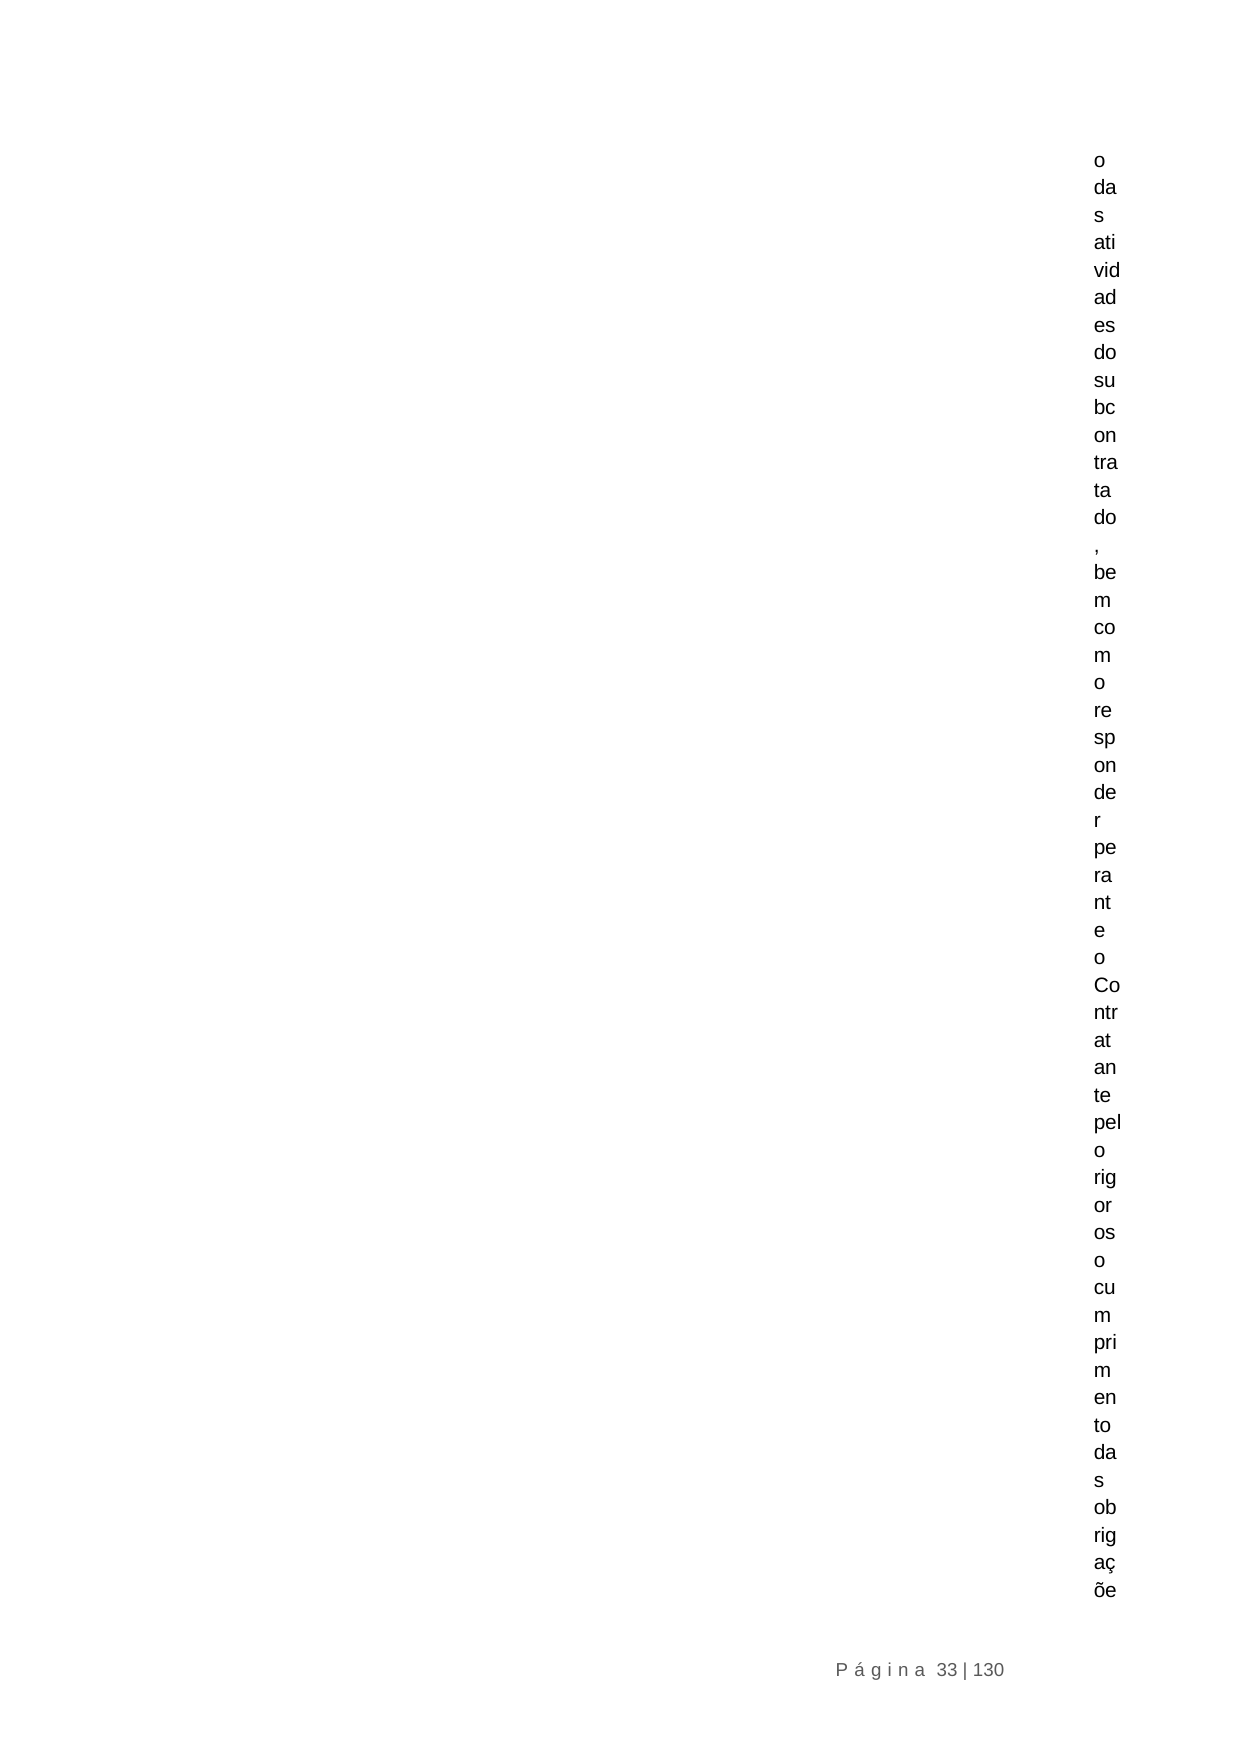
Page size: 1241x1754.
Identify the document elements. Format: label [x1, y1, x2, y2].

text [1048, 148, 1122, 1602]
